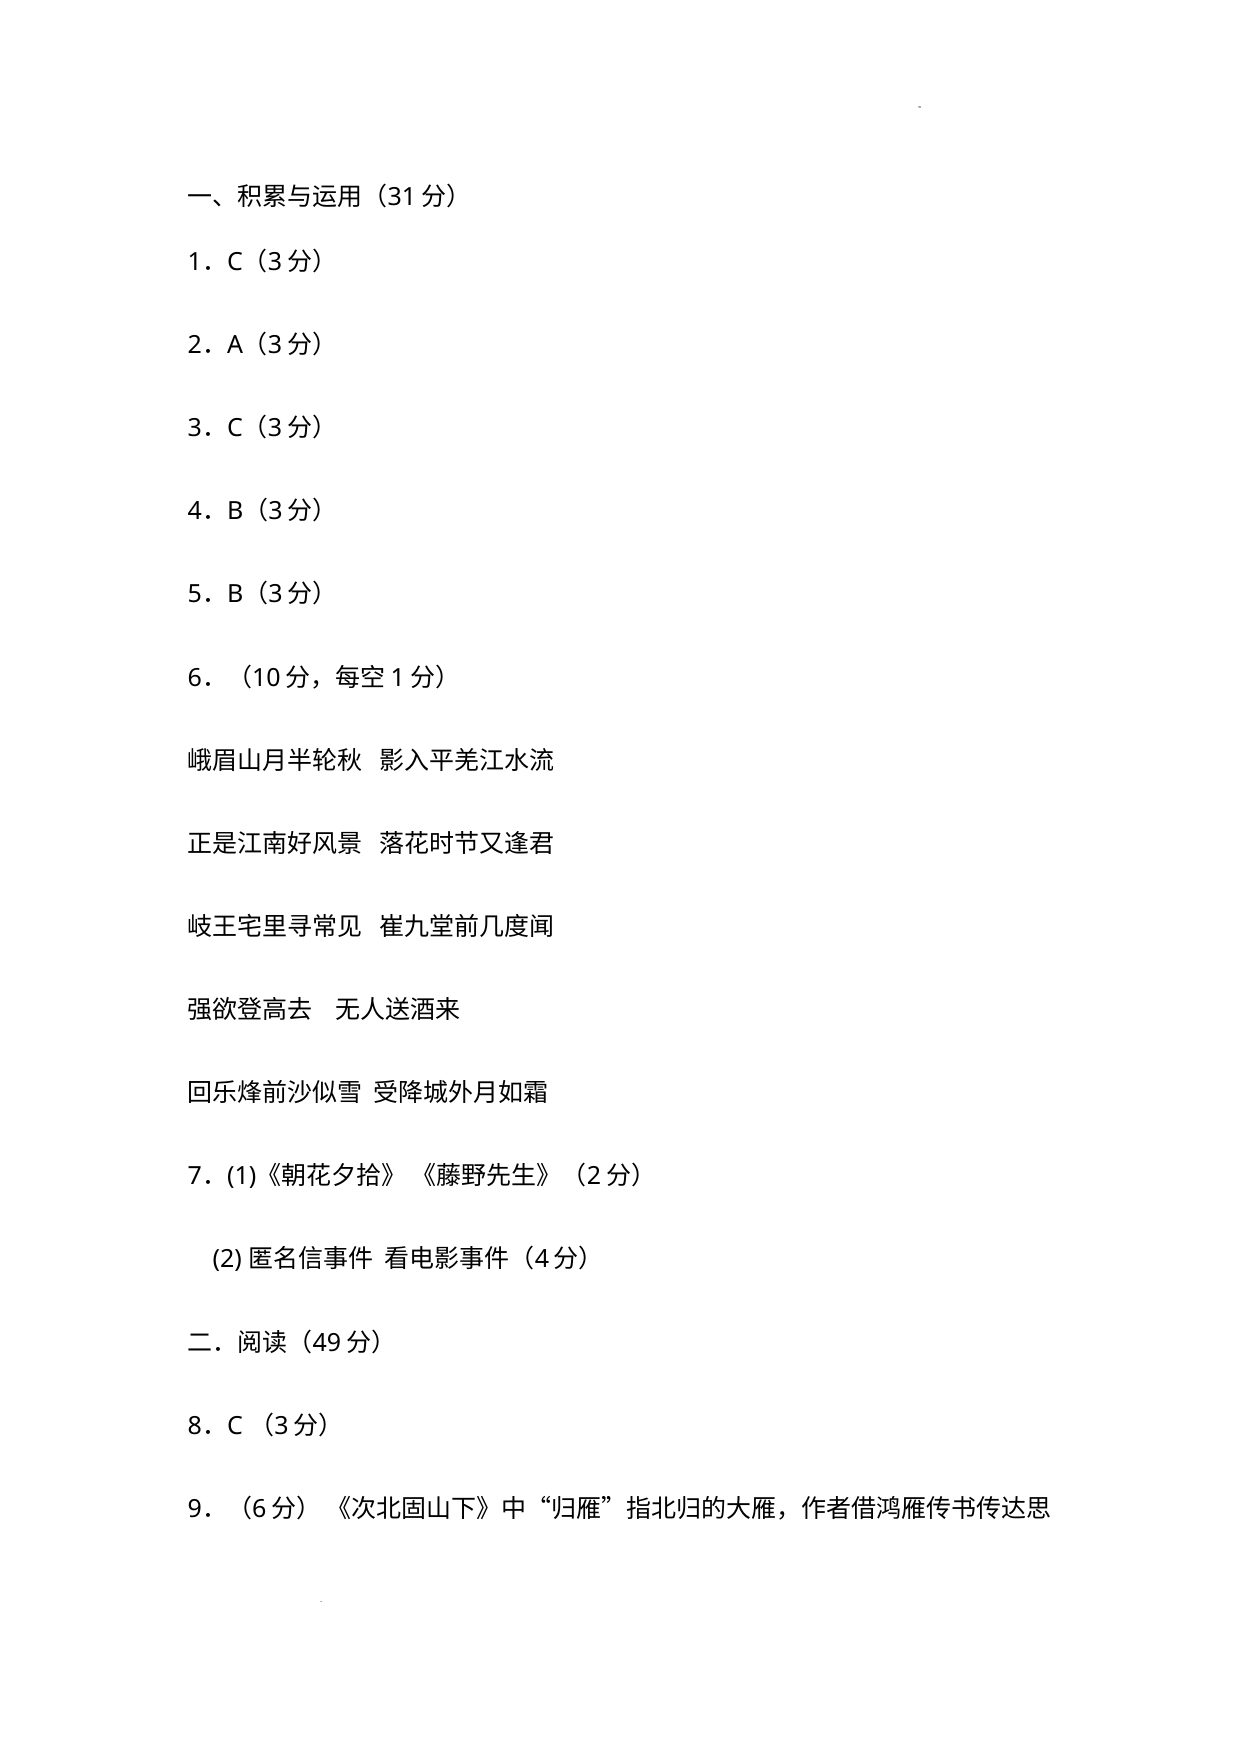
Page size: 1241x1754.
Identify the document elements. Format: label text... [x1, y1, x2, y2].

text 岐王宅里寻常见 崔九堂前几度闻 [187, 892, 1053, 957]
text 2．A（3分） [187, 310, 1053, 375]
text 5．B（3分） [187, 559, 1053, 624]
text (2) 匿名信事件 看电影事件（4分） [187, 1224, 1053, 1289]
text 强欲登高去 无人送酒来 [187, 975, 1053, 1040]
text 峨眉山月半轮秋 影入平羌江水流 [187, 726, 1053, 791]
list C（3分） [187, 227, 1053, 292]
text 回乐烽前沙似雪 受降城外月如霜 [187, 1058, 1053, 1123]
text 3．C（3分） [187, 393, 1053, 458]
text 一、积累与运用（31分） [187, 162, 1053, 227]
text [187, 1474, 1053, 1539]
text 正是江南好风景 落花时节又逢君 [187, 809, 1053, 874]
text 8．C （3分） [187, 1391, 1053, 1456]
text 二．阅读（49分） [187, 1308, 1053, 1373]
text 4．B（3分） [187, 476, 1053, 541]
text 7．(1)《朝花夕拾》 《藤野先生》（2分） [187, 1141, 1053, 1206]
text 6．（10分，每空1分） [187, 643, 1053, 708]
